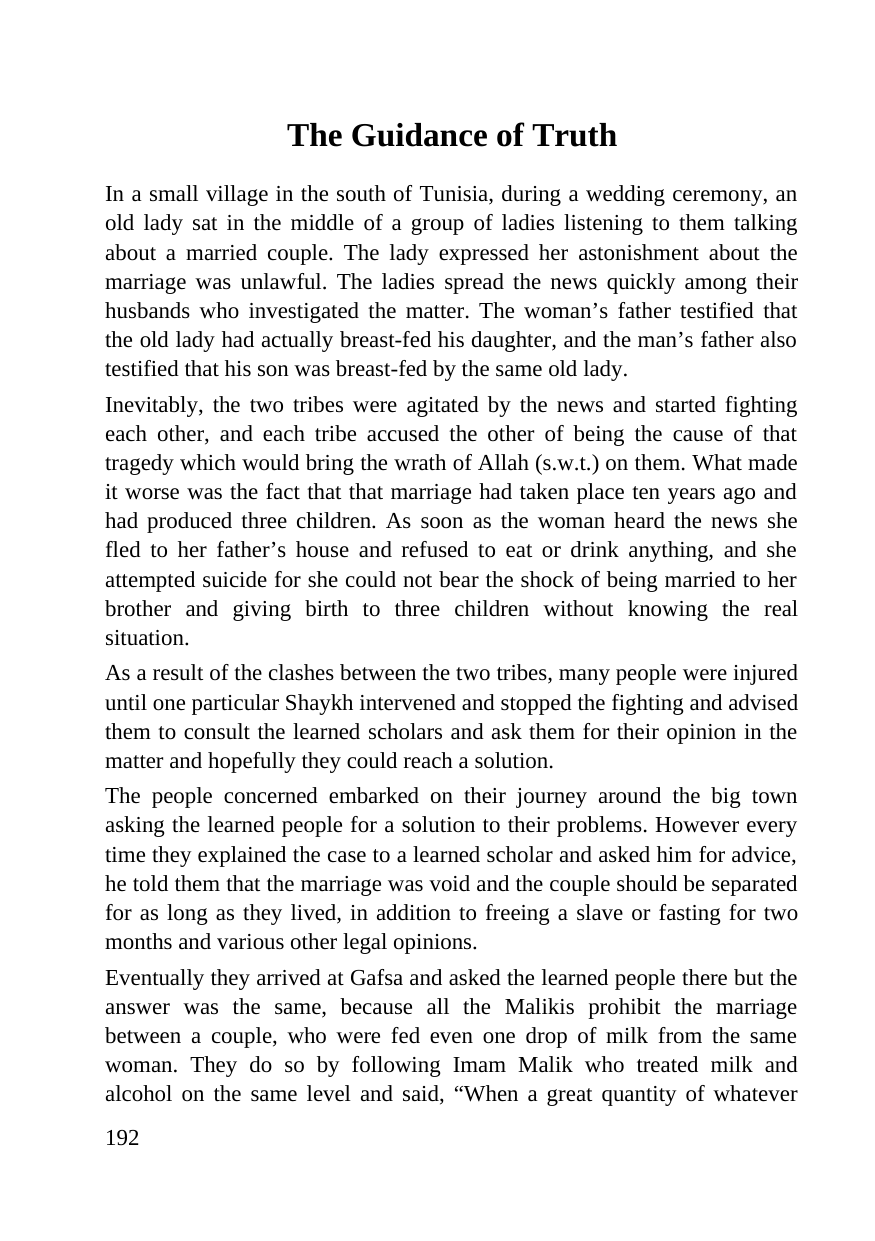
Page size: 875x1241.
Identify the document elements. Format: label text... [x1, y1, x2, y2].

text Inevitably, the two tribes were agitated by the news and started fighting each other, and each tribe accused the other of being the cause of that tragedy which would bring the wrath of Allah (s.w.t.) on them. What made it worse was the fact that that marriage had taken place ten years ago and had produced three children. As soon as the woman heard the news she fled to her father’s house and refused to eat or drink anything, and she attempted suicide for she could not bear the shock of being married to her brother and giving birth to three children without knowing the real situation. [105, 389, 799, 651]
text As a result of the clashes between the two tribes, many people were injured until one particular Shaykh intervened and stopped the fighting and advised them to consult the learned scholars and ask them for their opinion in the matter and hopefully they could reach a solution. [105, 657, 799, 774]
text The people concerned embarked on their journey around the big town asking the learned people for a solution to their problems. However every time they explained the case to a learned scholar and asked him for advice, he told them that the marriage was void and the couple should be separated for as long as they lived, in addition to freeing a slave or fasting for two months and various other legal opinions. [105, 780, 799, 955]
subtitle The Guidance of Truth [105, 115, 799, 153]
text In a small village in the south of Tunisia, during a wedding ceremony, an old lady sat in the middle of a group of ladies listening to them talking about a married couple. The lady expressed her astonishment about the marriage was unlawful. The ladies spread the news quickly among their husbands who investigated the matter. The woman’s father testified that the old lady had actually breast-fed his daughter, and the man’s father also testified that his son was breast-fed by the same old lady. [105, 178, 799, 382]
